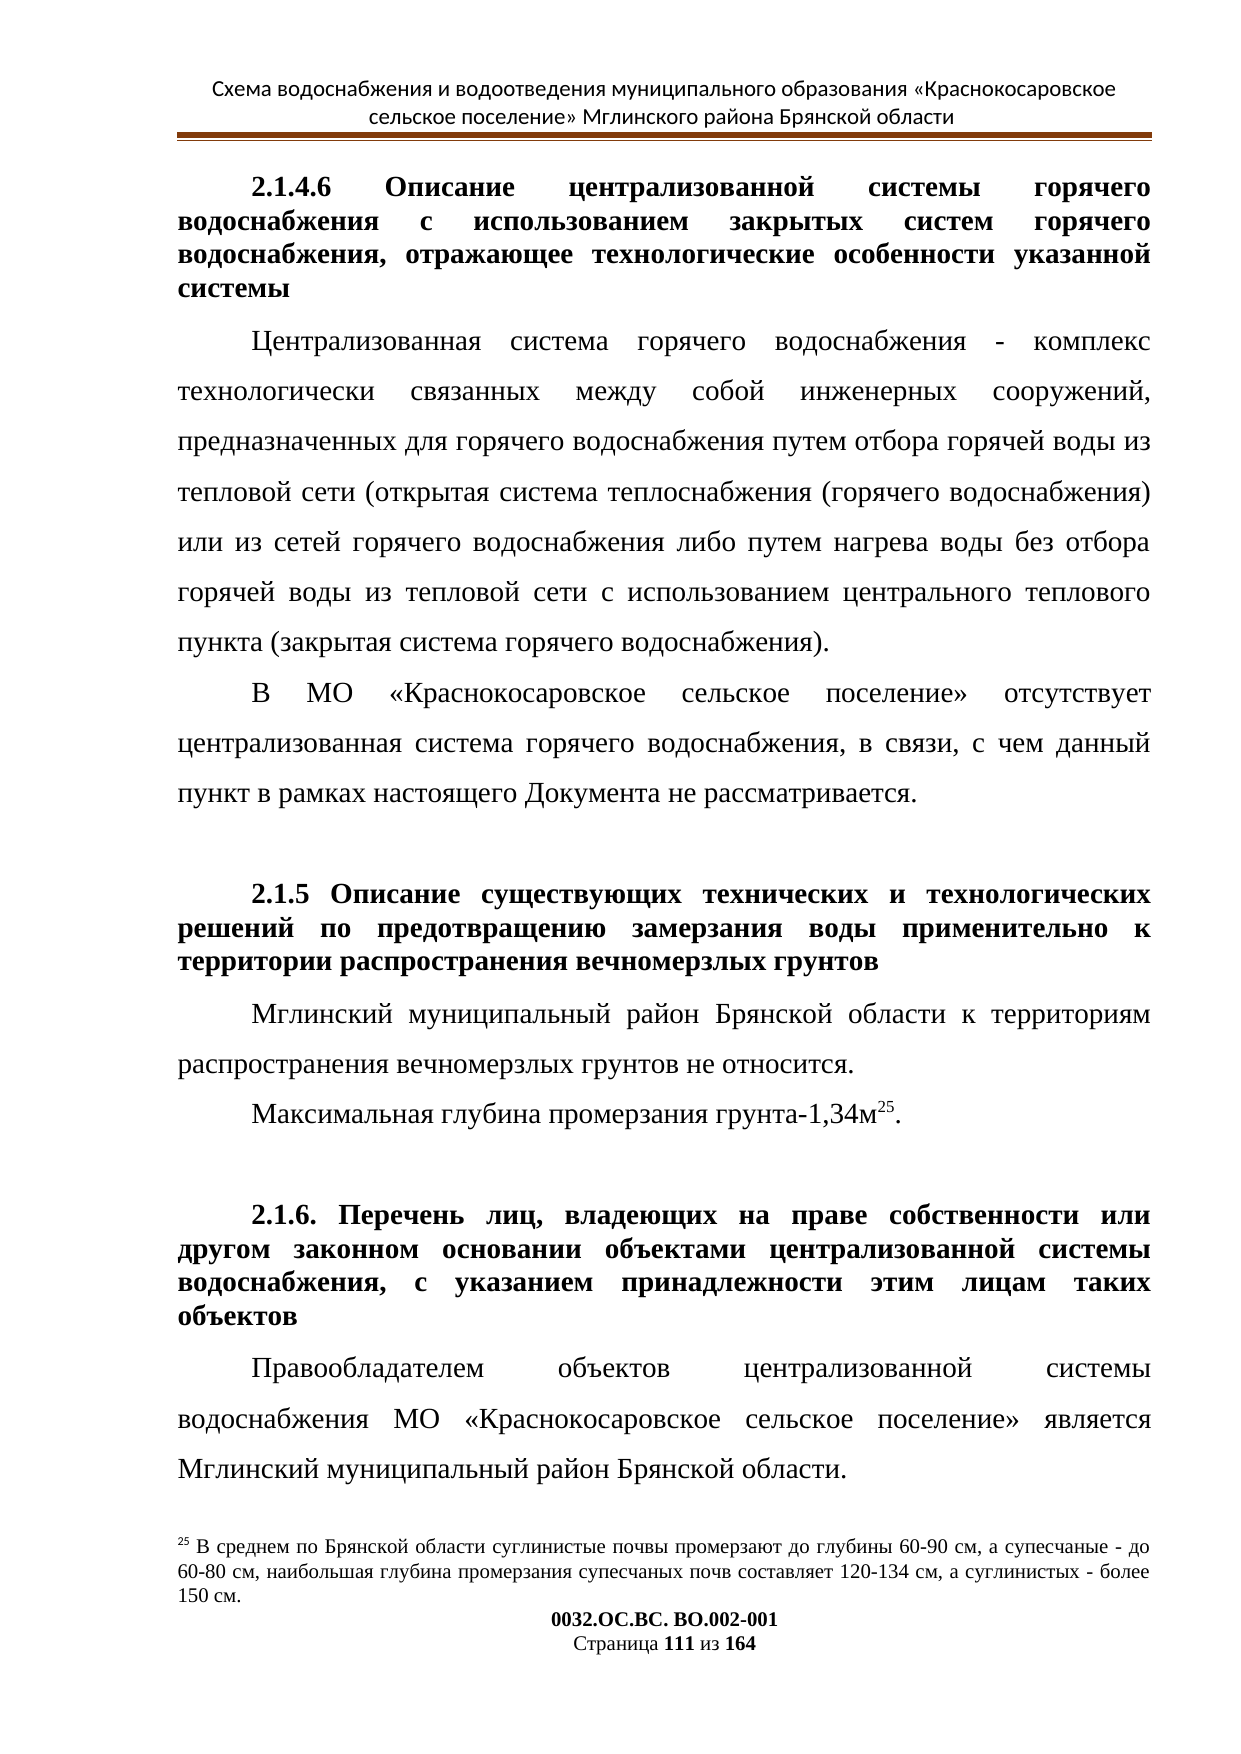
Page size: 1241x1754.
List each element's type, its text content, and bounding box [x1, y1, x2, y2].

text В МО «Краснокосаровское сельское поселение» отсутствует централизованная система горячего водоснабжения, в связи, с чем данный пункт в рамках настоящего Документа не рассматривается. [177, 675, 1152, 809]
text Мглинский муниципальный район Брянской области к территориям распространения вечномерзлых грунтов не относится. [177, 996, 1152, 1080]
text 2.1.6. Перечень лиц, владеющих на праве собственности или другом законном основании объектами централизованной системы водоснабжения, с указанием принадлежности этим лицам таких объектов [177, 1197, 1152, 1331]
text Централизованная система горячего водоснабжения - комплекс технологически связанных между собой инженерных сооружений, предназначенных для горячего водоснабжения путем отбора горячей воды из тепловой сети (открытая система теплоснабжения (горячего водоснабжения) или из сетей горячего водоснабжения либо путем нагрева воды без отбора горячей воды из тепловой сети с использованием центрального теплового пункта (закрытая система горячего водоснабжения). [177, 323, 1152, 658]
text Максимальная глубина промерзания грунта-1,34м. [177, 1097, 1152, 1130]
text 2.1.5 Описание существующих технических и технологических решений по предотвращению замерзания воды применительно к территории распространения вечномерзлых грунтов [177, 876, 1152, 977]
text 2.1.4.6 Описание централизованной системы горячего водоснабжения с использованием закрытых систем горячего водоснабжения, отражающее технологические особенности указанной системы [177, 169, 1152, 303]
text Правообладателем объектов централизованной системы водоснабжения МО «Краснокосаровское сельское поселение» является Мглинский муниципальный район Брянской области. [177, 1351, 1152, 1485]
